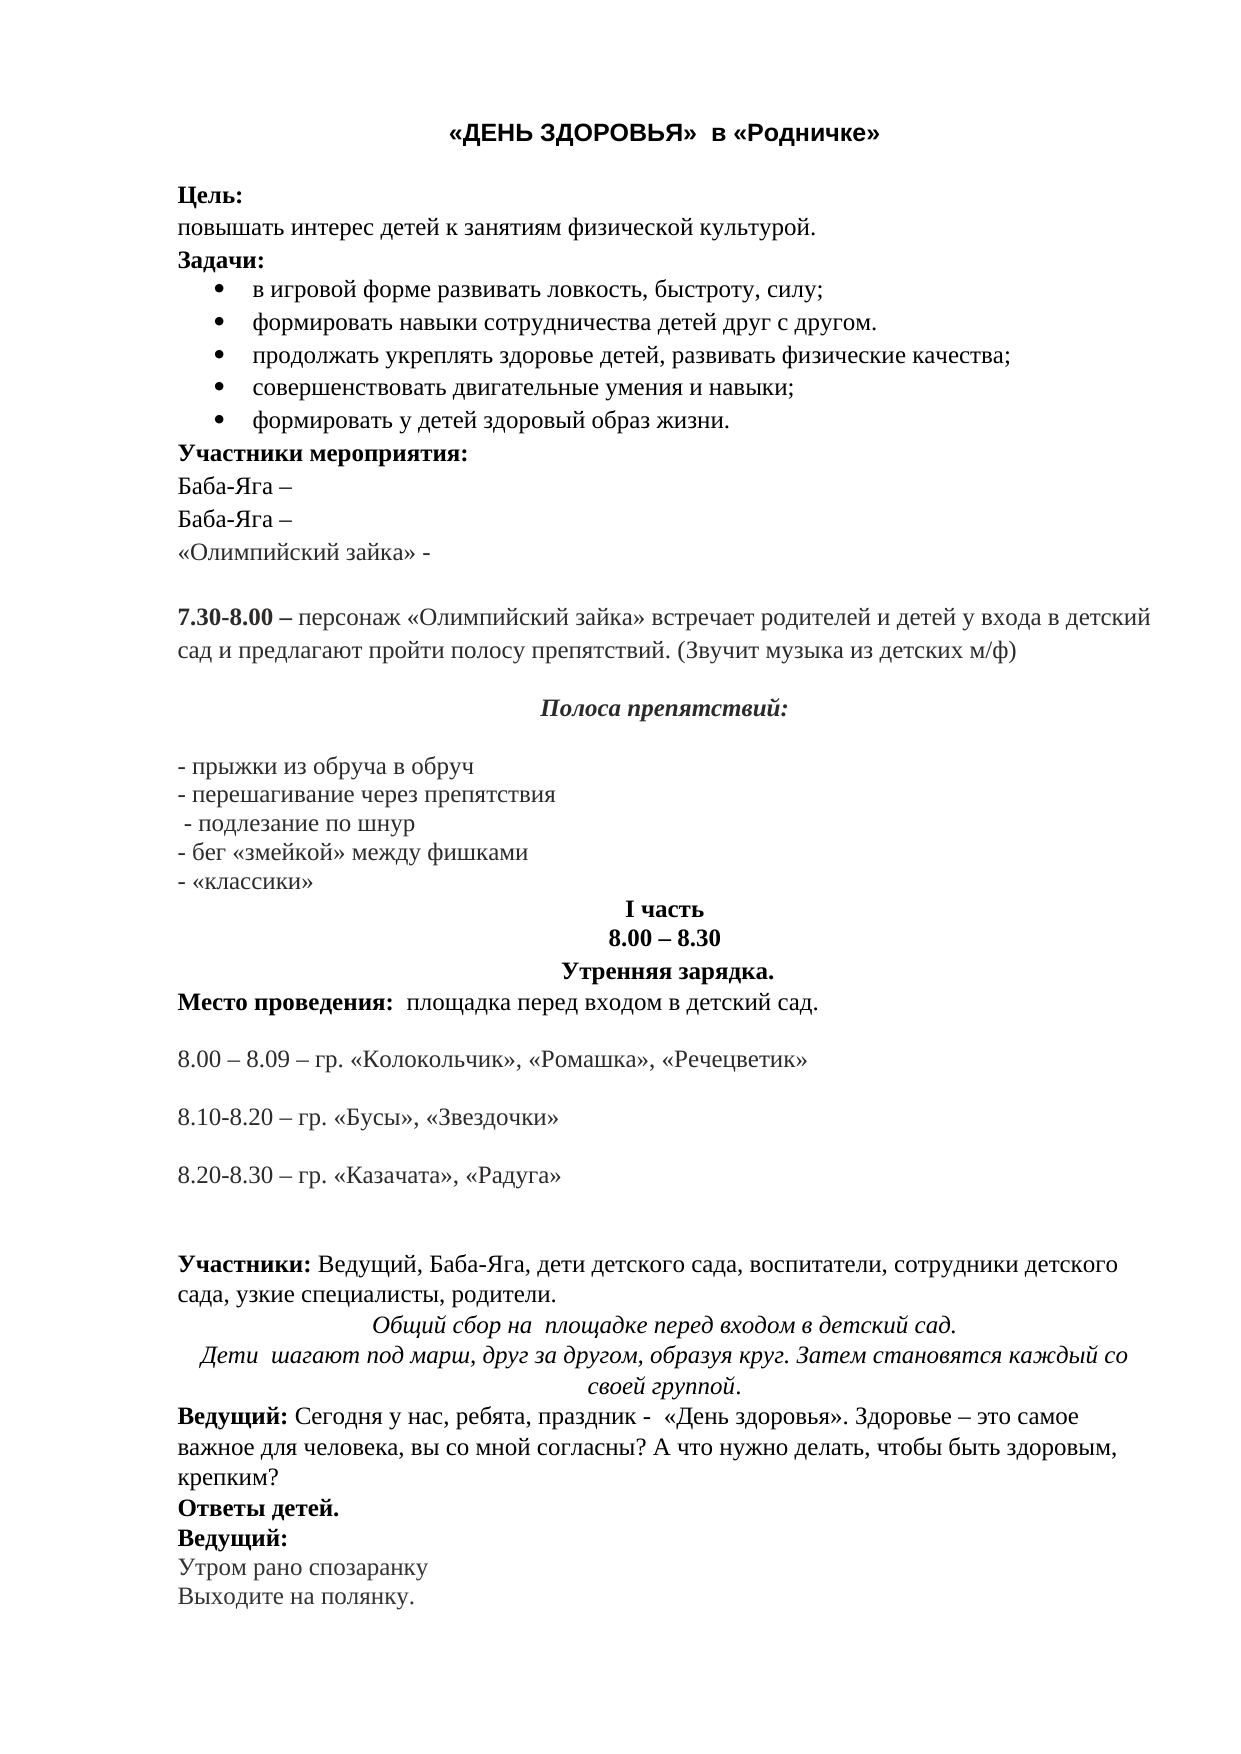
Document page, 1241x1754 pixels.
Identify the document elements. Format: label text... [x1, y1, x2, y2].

text Ведущий: Сегодня у нас, ребята, праздник - «День здоровья». Здоровье – это самое важное для человека, вы со мной согласны? А что нужно делать, чтобы быть здоровым, крепким? [177, 1400, 1152, 1491]
text Цель: [177, 176, 1152, 208]
text Выходите на полянку. [177, 1581, 1152, 1610]
text Общий сбор на площадке перед входом в детский сад. [177, 1308, 1152, 1339]
text Баба-Яга – [177, 500, 1152, 532]
text - бег «змейкой» между фишками [177, 837, 1152, 866]
text 8.20-8.30 – гр. «Казачата», «Радуга» [177, 1160, 1152, 1189]
text Утренняя зарядка. [177, 952, 1152, 985]
text Баба-Яга – [177, 467, 1152, 500]
text «Олимпийский зайка» - [177, 532, 1152, 565]
text Участники: Ведущий, Баба-Яга, дети детского сада, воспитатели, сотрудники детского сада, узкие специалисты, родители. [177, 1247, 1152, 1308]
text 8.10-8.20 – гр. «Бусы», «Звездочки» [177, 1102, 1152, 1131]
text - «классики» [177, 866, 1152, 894]
text - перешагивание через препятствия [177, 779, 1152, 808]
list в игровой форме развивать ловкость, быстроту, силу; [215, 274, 1152, 303]
text - прыжки из обруча в обруч [177, 751, 1152, 779]
text 7.30-8.00 – персонаж «Олимпийский зайка» встречает родителей и детей у входа в детский сад и предлагают пройти полосу препятствий. (Звучит музыка из детских м/ф) [177, 598, 1152, 664]
text - подлезание по шнур [177, 808, 1152, 837]
text Утром рано спозаранку [177, 1552, 1152, 1581]
text «ДЕНЬ ЗДОРОВЬЯ» в «Родничке» [177, 118, 1152, 147]
text Полоса препятствий: [177, 693, 1152, 722]
text 8.00 – 8.09 – гр. «Колокольчик», «Ромашка», «Речецветик» [177, 1044, 1152, 1073]
text Место проведения: площадка перед входом в детский сад. [177, 985, 1152, 1015]
text повышать интерес детей к занятиям физической культурой. [177, 208, 1152, 241]
text Участники мероприятия: [177, 434, 1152, 467]
text Ответы детей. [177, 1491, 1152, 1522]
list совершенствовать двигательные умения и навыки; [215, 368, 1152, 401]
text 8.00 – 8.30 [177, 923, 1152, 952]
list формировать у детей здоровый образ жизни. [215, 401, 1152, 434]
list продолжать укреплять здоровье детей, развивать физические качества; [215, 336, 1152, 368]
list формировать навыки сотрудничества детей друг с другом. [215, 303, 1152, 336]
text Дети шагают под марш, друг за другом, образуя круг. Затем становятся каждый со своей группой. [177, 1339, 1152, 1400]
text I часть [177, 894, 1152, 923]
text Задачи: [177, 241, 1152, 274]
text Ведущий: [177, 1522, 1152, 1552]
